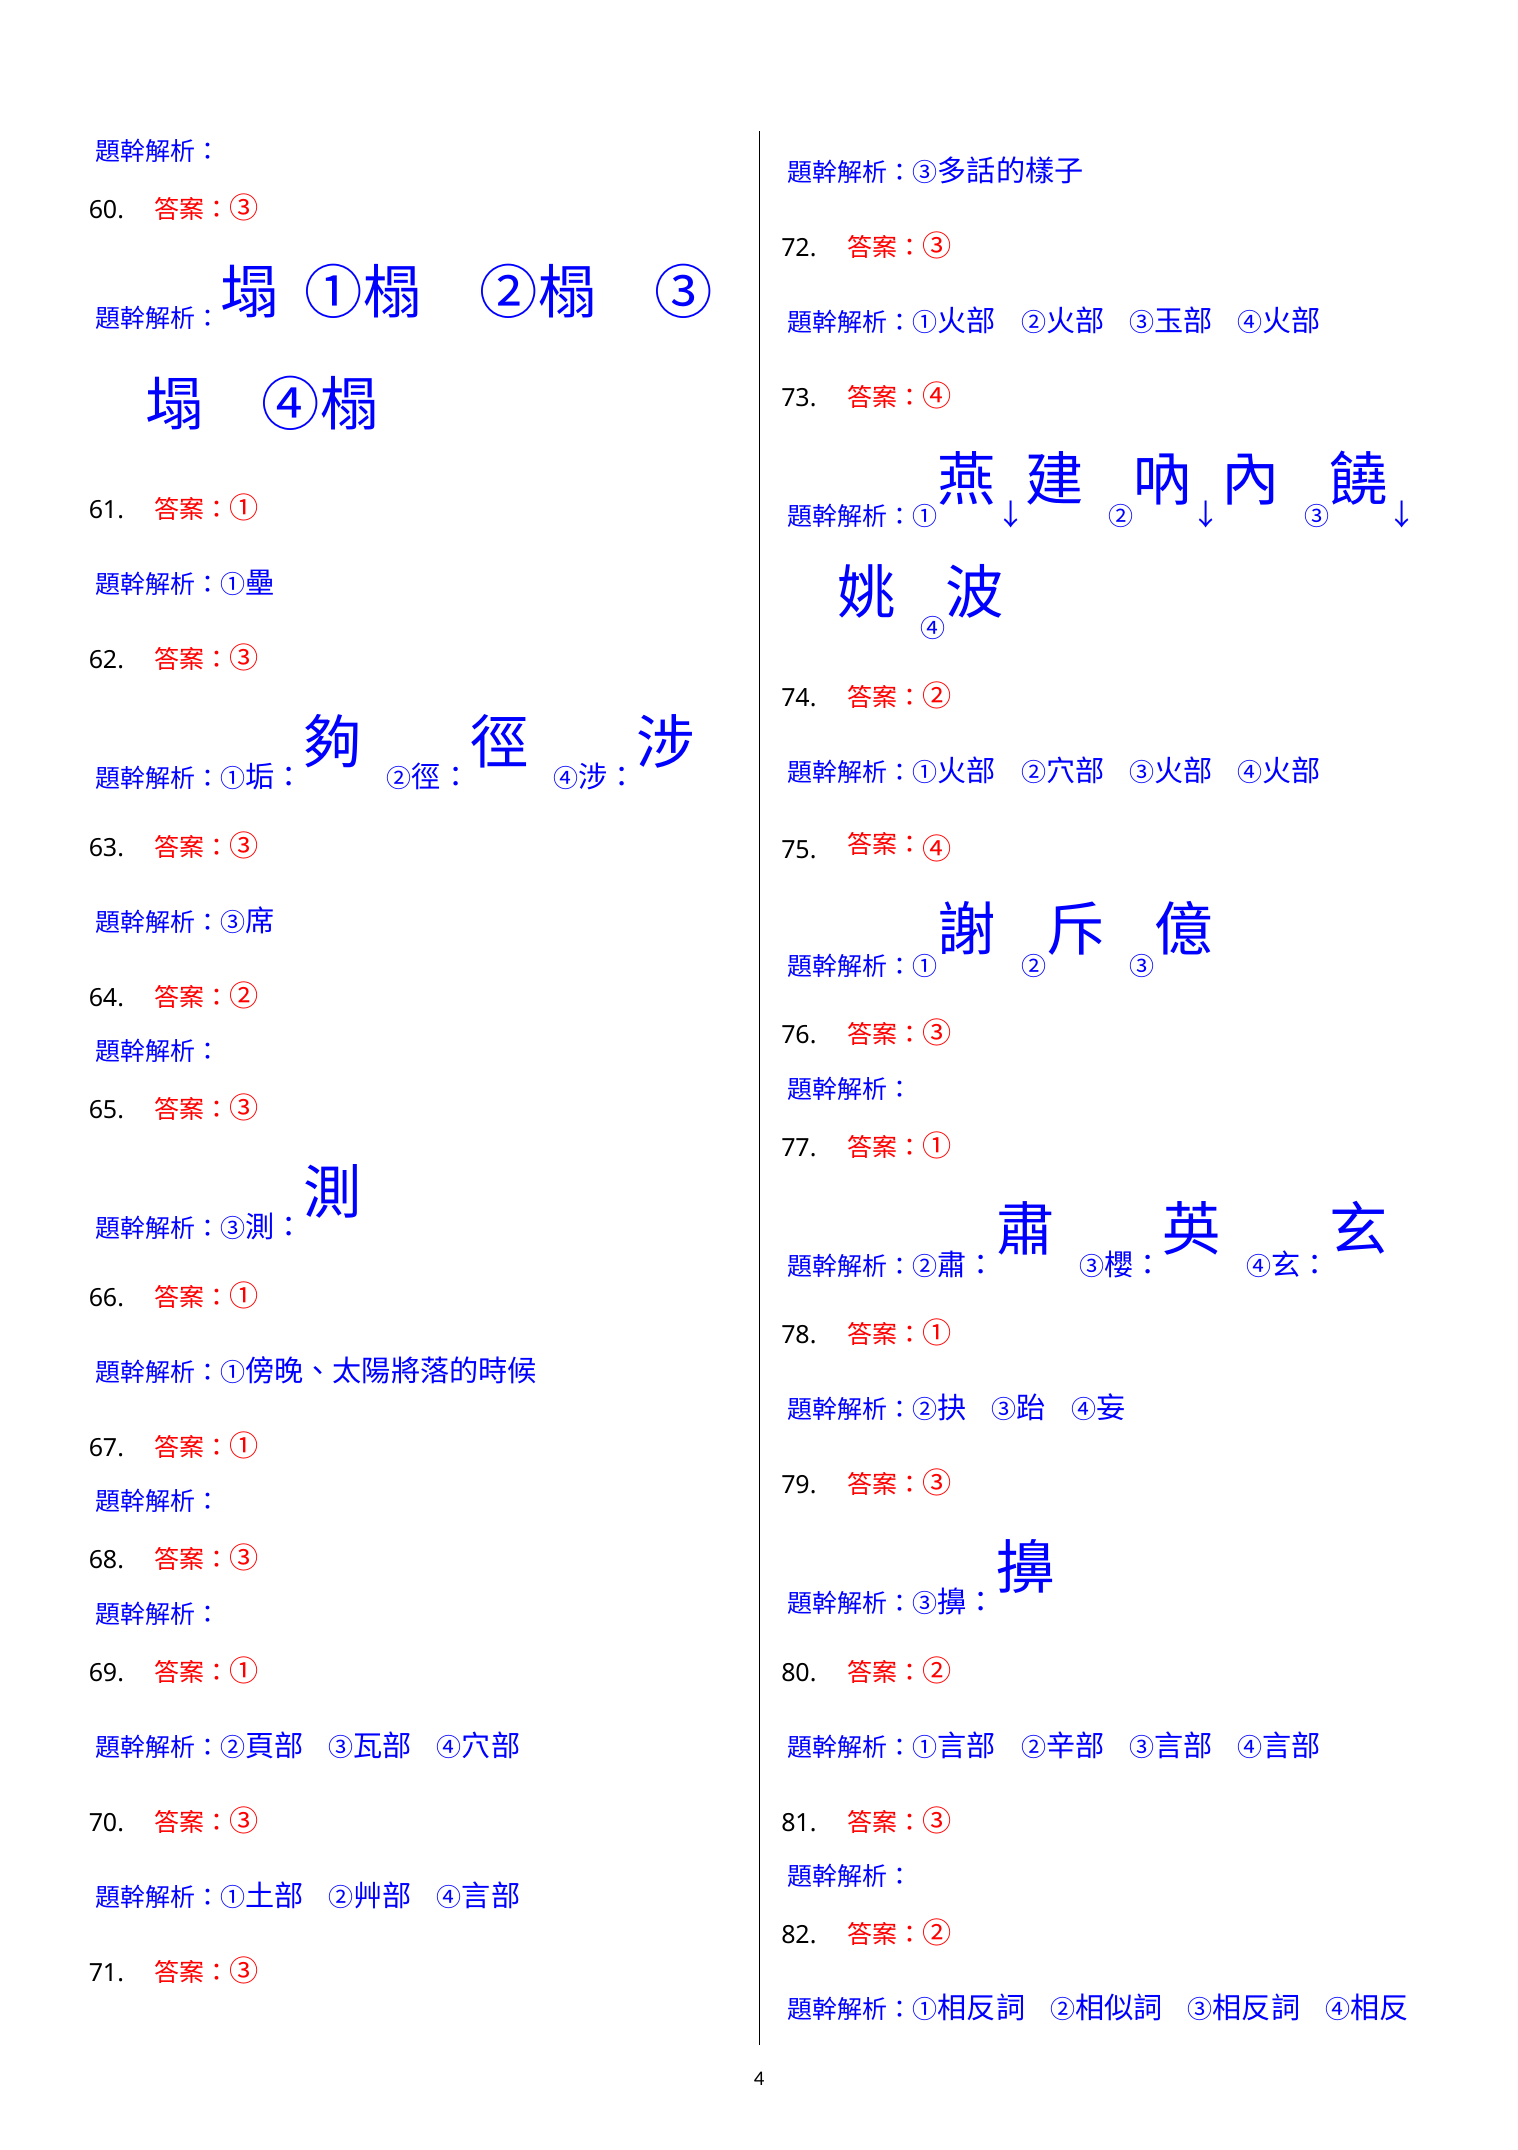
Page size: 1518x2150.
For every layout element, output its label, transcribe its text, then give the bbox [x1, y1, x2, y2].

text 題幹解析：①言部 ②辛部 ③言部 ④言部 [781, 1706, 1429, 1781]
text 題幹解析： [781, 1069, 1429, 1106]
text 66. 答案：① [88, 1256, 737, 1331]
text 69. 答案：① [88, 1631, 737, 1706]
text 題幹解析：①謝 ②斥 ③億 [781, 881, 1429, 994]
text 題幹解析： [781, 1856, 1429, 1894]
text 80. 答案：② [781, 1631, 1429, 1706]
text 81. 答案：③ [781, 1781, 1429, 1856]
text 64. 答案：② [88, 956, 737, 1031]
text 題幹解析： [88, 1031, 737, 1069]
text 題幹解析：②肅：肅 ③櫻：英 ④玄：玄 [781, 1181, 1429, 1294]
text 題幹解析：①相反詞 ②相似詞 ③相反詞 ④相反詞 [781, 1969, 1429, 2044]
text 題幹解析：①垢：夠 ②徑：徑 ④涉：涉 [88, 694, 737, 806]
text 62. 答案：③ [88, 619, 737, 694]
text 78. 答案：① [781, 1294, 1429, 1369]
text 73. 答案：④ [781, 356, 1429, 431]
text 題幹解析：①壘 [88, 544, 737, 619]
text 63. 答案：③ [88, 806, 737, 881]
text 82. 答案：② [781, 1894, 1429, 1969]
text 題幹解析：②頁部 ③瓦部 ④穴部 [88, 1706, 737, 1781]
text 68. 答案：③ [88, 1519, 737, 1594]
text 70. 答案：③ [88, 1781, 737, 1856]
text 題幹解析： [88, 131, 737, 169]
text 題幹解析：③多話的樣子 [781, 131, 1429, 206]
text 71. 答案：③ [88, 1931, 737, 2006]
text 79. 答案：③ [781, 1444, 1429, 1519]
text 題幹解析： [88, 1594, 737, 1631]
text 76. 答案：③ [781, 994, 1429, 1069]
text 72. 答案：③ [781, 206, 1429, 281]
text 題幹解析：①燕↓建 ②吶↓內 ③饒↓姚 ④波 [781, 431, 1429, 656]
text 65. 答案：③ [88, 1069, 737, 1144]
text 74. 答案：② [781, 656, 1429, 731]
text 題幹解析：③測：測 [88, 1144, 737, 1256]
text 題幹解析：①土部 ②艸部 ④言部 [88, 1856, 737, 1931]
text 題幹解析：①火部 ②火部 ③玉部 ④火部 [781, 281, 1429, 356]
text 題幹解析：①火部 ②穴部 ③火部 ④火部 [781, 731, 1429, 806]
text 題幹解析： [88, 1481, 737, 1519]
text 75. 答案：④ [781, 806, 1429, 881]
text 題幹解析：③席 [88, 881, 737, 956]
text 題幹解析：②抉 ③跆 ④妄 [781, 1369, 1429, 1444]
text 61. 答案：① [88, 469, 737, 544]
text 67. 答案：① [88, 1406, 737, 1481]
text 題幹解析：塌 ①榻 ②榻 ③塌 ④榻 [88, 244, 737, 469]
text 題幹解析：③擤：擤 [781, 1519, 1429, 1631]
text 題幹解析：①傍晚、太陽將落的時候 [88, 1331, 737, 1406]
text 60. 答案：③ [88, 169, 737, 244]
text 77. 答案：① [781, 1106, 1429, 1181]
